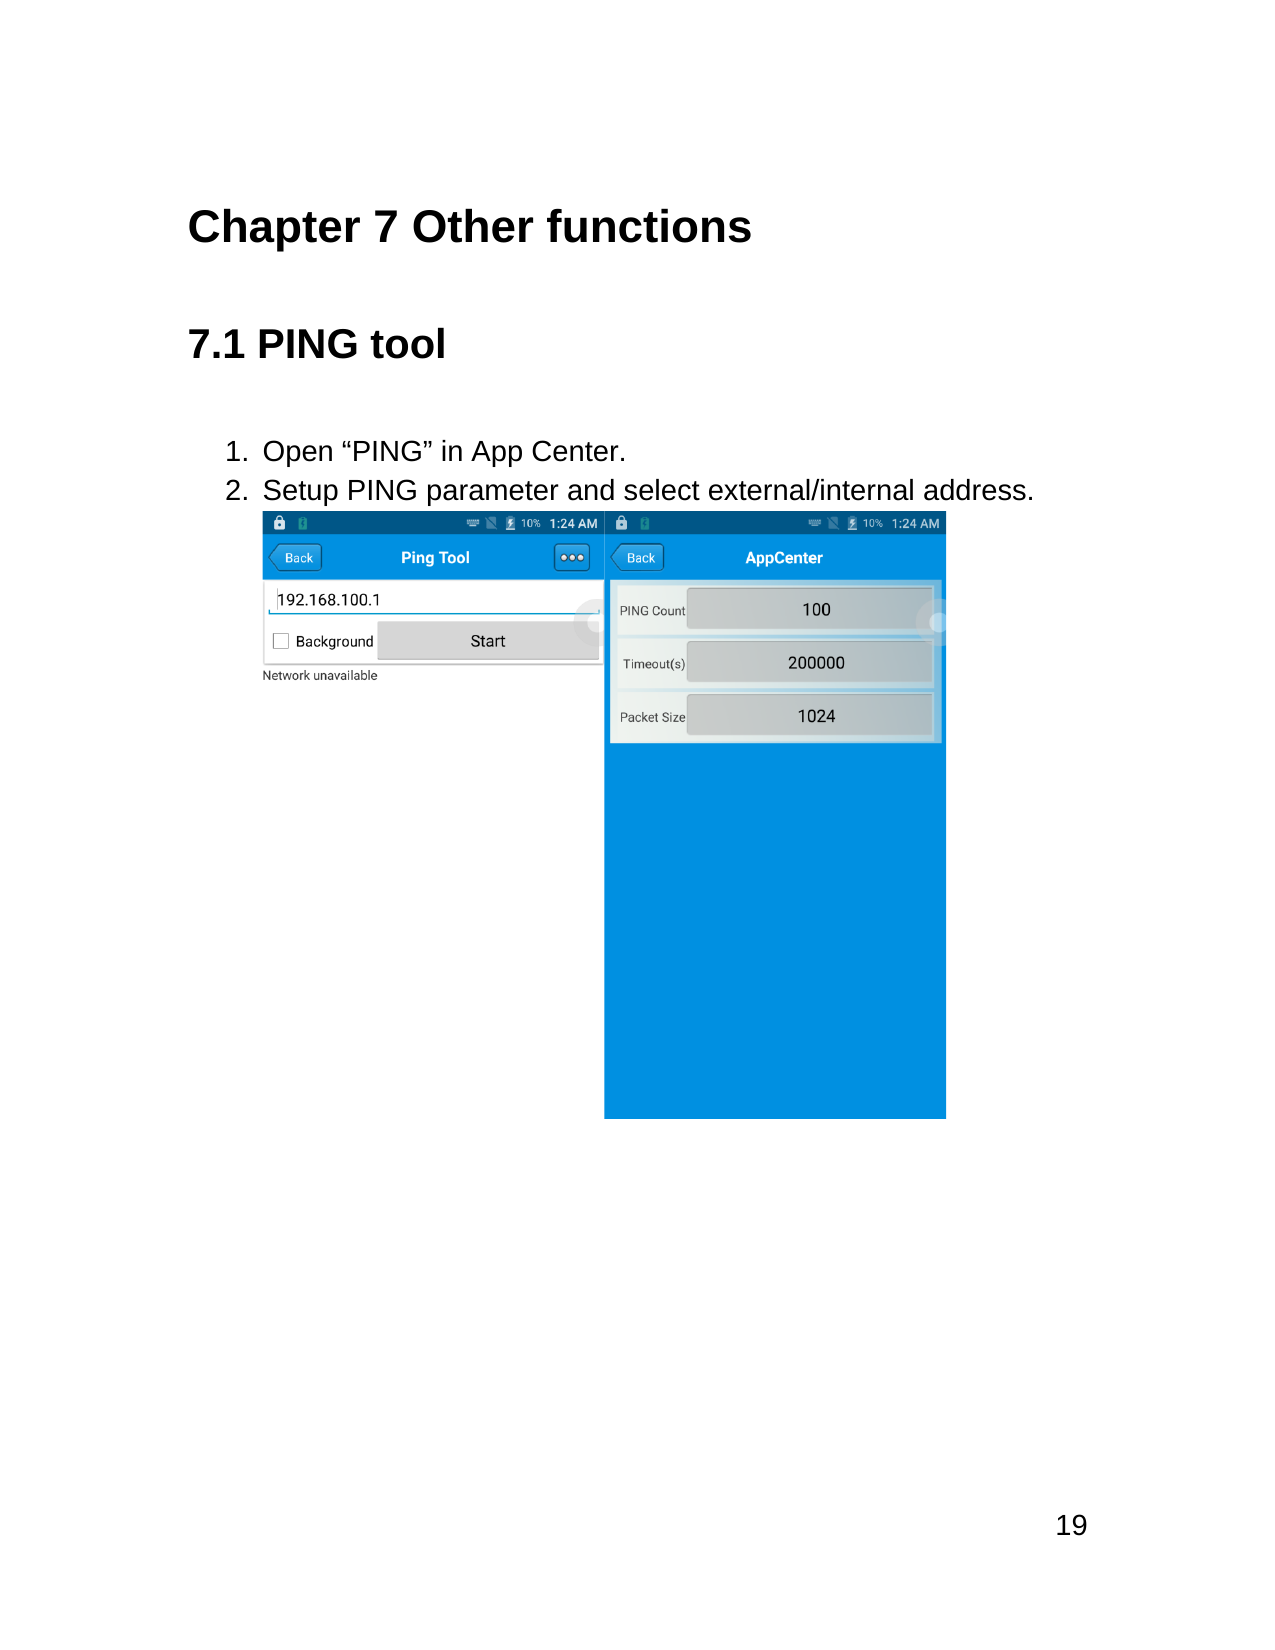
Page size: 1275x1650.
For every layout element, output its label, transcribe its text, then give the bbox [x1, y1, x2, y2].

list Open “PING” in App Center. [225, 434, 1087, 468]
subtitle 7.1 PING tool [187, 320, 1087, 368]
picture [262, 511, 947, 1119]
list Setup PING parameter and select external/internal address. [225, 473, 1087, 506]
subtitle Chapter 7 Other functions [187, 200, 1087, 253]
